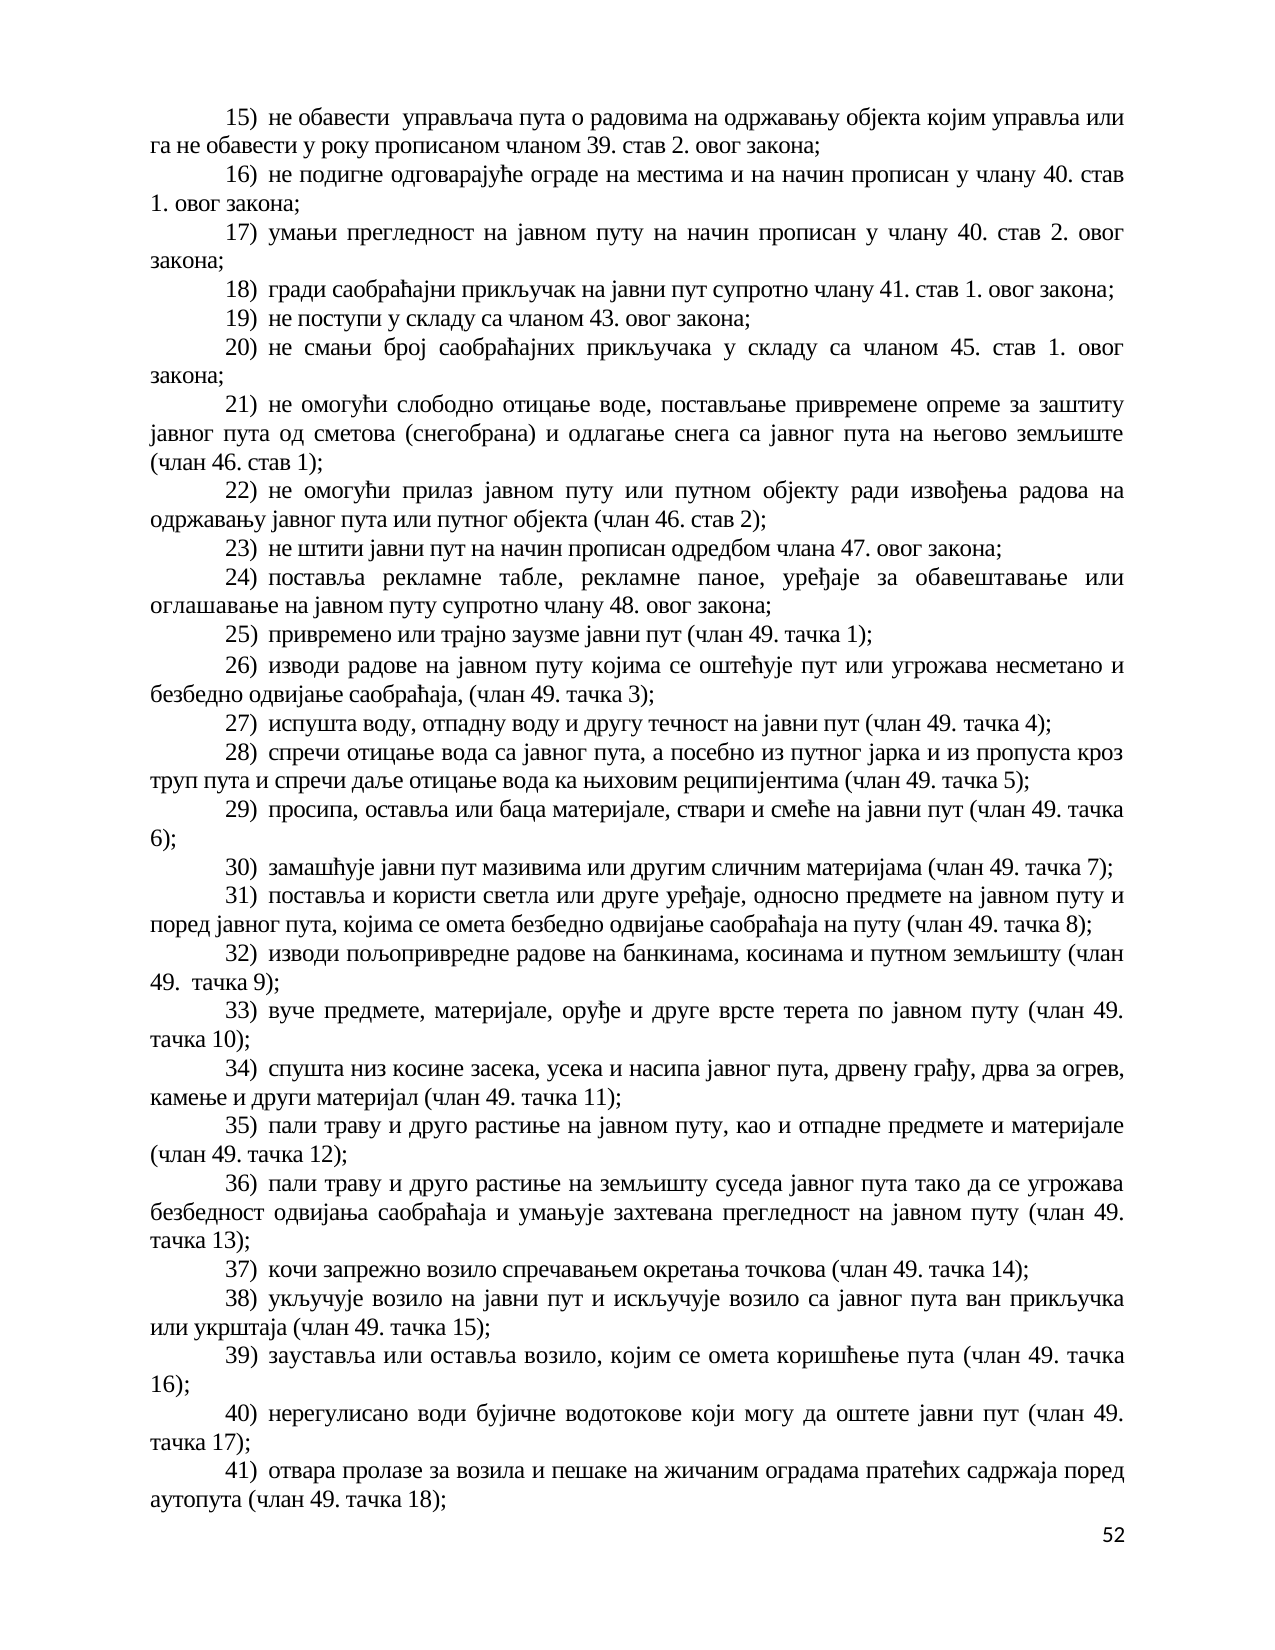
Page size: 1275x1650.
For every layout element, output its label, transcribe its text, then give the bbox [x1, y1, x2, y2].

list не смањи број саобраћајних прикључака у складу са чланом 45. став 1. овог закона; [150, 332, 1125, 389]
list привремено или трајно заузме јавни пут (члан 49. тачка 1); [150, 619, 1125, 648]
list спушта низ косине засека, усека и насипа јавног пута, дрвену грађу, дрва за огрев, камење и други материјал (члан 49. тачка 11); [150, 1053, 1125, 1110]
list не подигне одговарајуће ограде на местима и на начин прописан у члану 40. став 1. овог закона; [150, 159, 1125, 217]
list просипа, оставља или баца материјале, ствари и смеће на јавни пут (члан 49. тачка 6); [150, 794, 1125, 852]
list не омогући слободно отицање воде, постављање привремене опреме за заштиту јавног пута од сметова (снегобрана) и одлагање снега са јавног пута на његово земљиште (члан 46. став 1); [150, 389, 1125, 476]
list кочи запрежно возило спречавањем окретања точкова (члан 49. тачка 14); [150, 1254, 1125, 1283]
list умањи прегледност на јавном путу на начин прописан у члану 40. став 2. овог закона; [150, 217, 1125, 274]
list изводи радове на јавном путу којима се оштећује пут или угрожава несметано и безбедно одвијање саобраћаја, (члан 49. тачка 3); [150, 650, 1125, 708]
list испушта воду, отпадну воду и другу течност на јавни пут (члан 49. тачка 4); [150, 708, 1125, 737]
list пали траву и друго растиње на земљишту суседа јавног пута тако да се угрожава безбедност одвијања саобраћаја и умањује захтевана прегледност на јавном путу (члан 49. тачка 13); [150, 1168, 1125, 1254]
list не штити јавни пут на начин прописан одредбом члана 47. овог закона; [150, 533, 1125, 562]
list гради саобраћајни прикључак на јавни пут супротно члану 41. став 1. овог закона; [150, 274, 1125, 303]
list не обавести управљача пута о радовима на одржавању објекта којим управља или га не обавести у року прописаном чланом 39. став 2. овог закона; [150, 102, 1125, 159]
list зауставља или оставља возило, којим се омета коришћење пута (члан 49. тачка 16); [150, 1340, 1125, 1398]
list пали траву и друго растиње на јавном путу, као и отпадне предмете и материјале (члан 49. тачка 12); [150, 1110, 1125, 1168]
list вуче предмете, материјале, оруђе и друге врсте терета по јавном путу (члан 49. тачка 10); [150, 995, 1125, 1053]
list не омогући прилаз јавном путу или путном објекту ради извођења радова на одржавању јавног пута или путног објекта (члан 46. став 2); [150, 476, 1125, 533]
list поставља рекламне табле, рекламне паное, уређаје за обавештавање или оглашавање на јавном путу супротно члану 48. овог закона; [150, 562, 1125, 619]
list не поступи у складу са чланом 43. овог закона; [150, 303, 1125, 332]
list поставља и користи светла или друге уређаје, односно предмете на јавном путу и поред јавног пута, којима се омета безбедно одвијање саобраћаја на путу (члан 49. тачка 8); [150, 880, 1125, 938]
list укључује возило на јавни пут и искључује возило са јавног пута ван прикључка или укрштаја (члан 49. тачка 15); [150, 1283, 1125, 1340]
list изводи пољопривредне радове на банкинама, косинама и путном земљишту (члан 49. тачка 9); [150, 938, 1125, 995]
list отвара пролазе за возила и пешаке на жичаним оградама пратећих садржаја поред аутопута (члан 49. тачка 18); [150, 1455, 1125, 1513]
list нерегулисано води бујичне водотокове који могу да оштете јавни пут (члан 49. тачка 17); [150, 1398, 1125, 1455]
list замашћује јавни пут мазивима или другим сличним материјама (члан 49. тачка 7); [150, 852, 1125, 880]
list спречи отицање вода са јавног пута, а посебно из путног јарка и из пропуста кроз труп пута и спречи даље отицање вода ка њиховим реципијентима (члан 49. тачка 5); [150, 737, 1125, 794]
